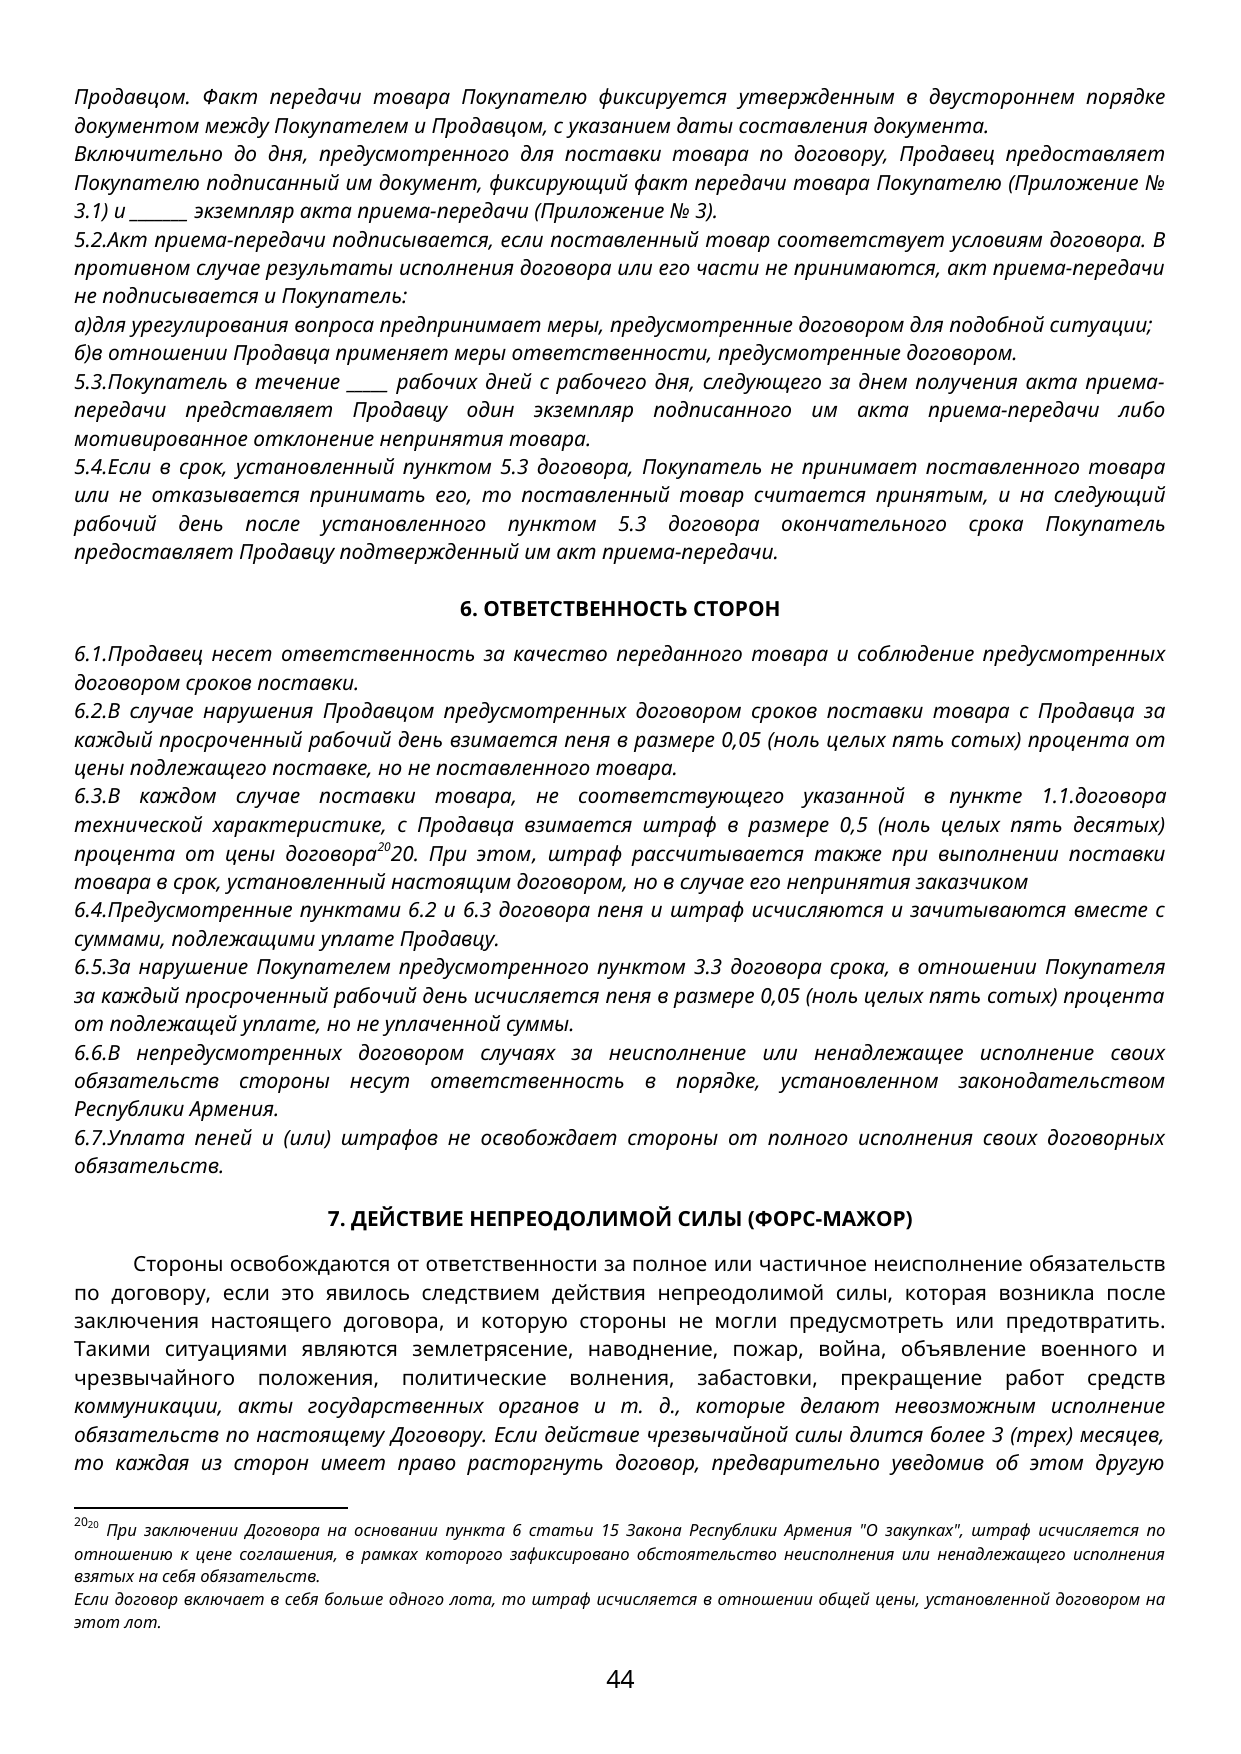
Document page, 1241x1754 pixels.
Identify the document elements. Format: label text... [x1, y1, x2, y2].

text а)для урегулирования вопроса предпринимает меры, предусмотренные договором для подобной ситуации; [74, 310, 1167, 338]
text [74, 1249, 1167, 1477]
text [74, 82, 1167, 139]
text 5.4.Если в срок, установленный пунктом 5.3 договора, Покупатель не принимает поставленного товара или не отказывается принимать его, то поставленный товар считается принятым, и на следующий рабочий день после установленного пунктом 5.3 договора окончательного срока Покупатель предоставляет Продавцу подтвержденный им акт приема-передачи. [74, 452, 1167, 566]
text 6.7.Уплата пеней и (или) штрафов не освобождает стороны от полного исполнения своих договорных обязательств. [74, 1123, 1167, 1180]
text 5.2.Акт приема-передачи подписывается, если поставленный товар соответствует условиям договора. В противном случае результаты исполнения договора или его части не принимаются, акт приема-передачи не подписывается и Покупатель: [74, 225, 1167, 310]
text 6.4.Предусмотренные пунктами 6.2 и 6.3 договора пеня и штраф исчисляются и зачитываются вместе с суммами, подлежащими уплате Продавцу. [74, 896, 1167, 952]
text 6.2.В случае нарушения Продавцом предусмотренных договором сроков поставки товара с Продавца за каждый просроченный рабочий день взимается пеня в размере 0,05 (ноль целых пять сотых) процента от цены подлежащего поставке, но не поставленного товара. [74, 696, 1167, 782]
text 6.3.В каждом случае поставки товара, не соответствующего указанной в пункте 1.1.договора технической характеристике, с Продавца взимается штраф в размере 0,5 (ноль целых пять десятых) процента от цены договора20. При этом, штраф рассчитывается также при выполнении поставки товара в срок, установленный настоящим договором, но в случае его непринятия заказчиком [74, 782, 1167, 896]
text б)в отношении Продавца применяет меры ответственности, предусмотренные договором. [74, 338, 1167, 367]
text 5.3.Покупатель в течение _____ рабочих дней с рабочего дня, следующего за днем получения акта приема-передачи представляет Продавцу один экземпляр подписанного им акта приема-передачи либо мотивированное отклонение непринятия товара. [74, 367, 1167, 452]
text 6.5.За нарушение Покупателем предусмотренного пунктом 3.3 договора срока, в отношении Покупателя за каждый просроченный рабочий день исчисляется пеня в размере 0,05 (ноль целых пять сотых) процента от подлежащей уплате, но не уплаченной суммы. [74, 952, 1167, 1038]
text 6.1.Продавец несет ответственность за качество переданного товара и соблюдение предусмотренных договором сроков поставки. [74, 639, 1167, 696]
text Включительно до дня, предусмотренного для поставки товара по договору, Продавец предоставляет Покупателю подписанный им документ, фиксирующий факт передачи товара Покупателю (Приложение № 3.1) и _______ экземпляр акта приема-передачи (Приложение № 3). [74, 139, 1167, 225]
text 6. ОТВЕТСТВЕННОСТЬ СТОРОН [74, 594, 1167, 623]
text 7. ДЕЙСТВИЕ НЕПРЕОДОЛИМОЙ СИЛЫ (ФОРС-МАЖОР) [74, 1204, 1167, 1233]
text 6.6.В непредусмотренных договором случаях за неисполнение или ненадлежащее исполнение своих обязательств стороны несут ответственность в порядке, установленном законодательством Республики Армения. [74, 1038, 1167, 1123]
